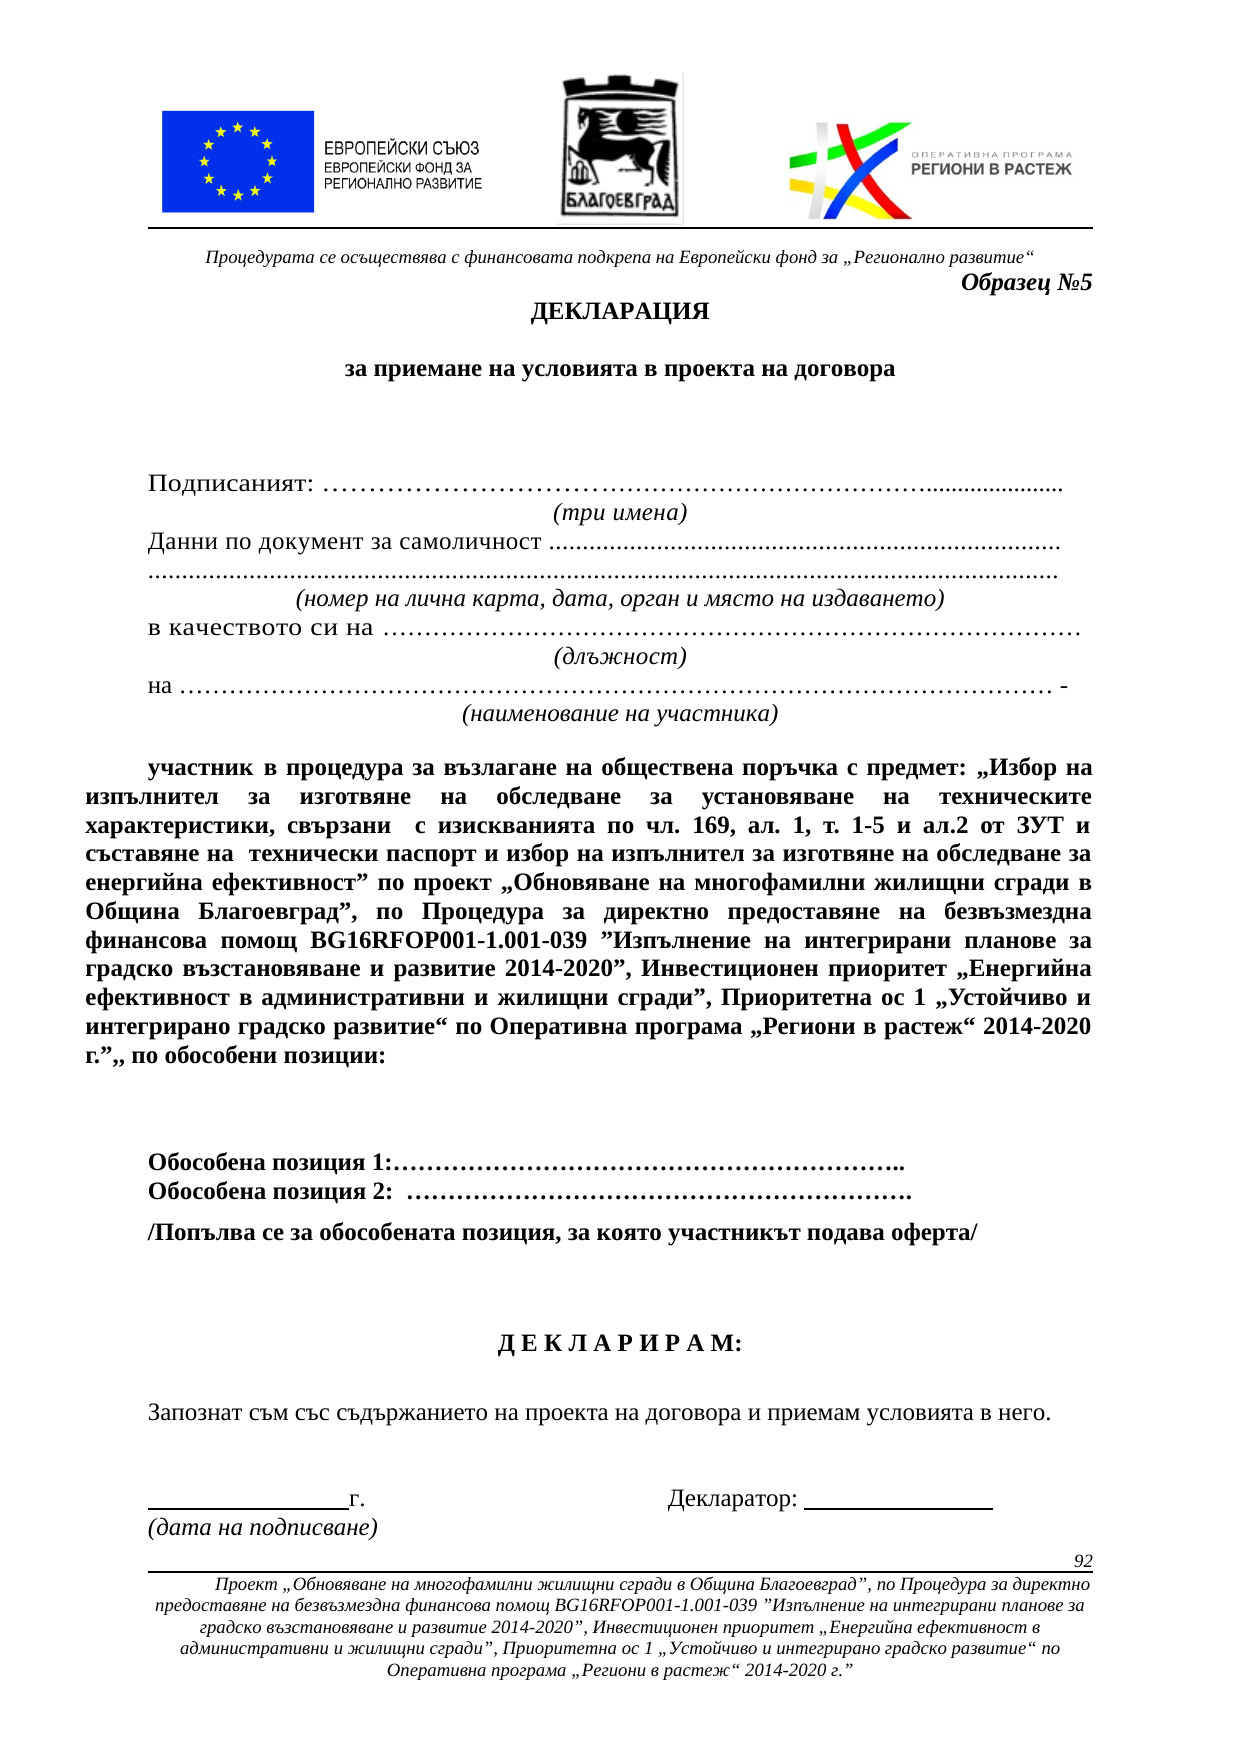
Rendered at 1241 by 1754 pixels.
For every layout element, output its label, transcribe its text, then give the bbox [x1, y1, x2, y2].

text г. Декларатор: [85, 1483, 1093, 1512]
title Обособена позиция 1:…………………………………………………….. [85, 1147, 1093, 1176]
text (номер на лична карта, дата, орган и място на издаването) [85, 583, 1093, 612]
text Данни по документ за самоличност ............................................................................ [85, 526, 1093, 555]
text Д Е К Л А Р И Р А М: [85, 1328, 1093, 1357]
text (три имена) [85, 497, 1093, 526]
text Обособена позиция 2: ……………………………………………………. [85, 1176, 1093, 1205]
title участник в процедура за възлагане на обществена поръчка с предмет: „Избор на изпълнител за изготвяне на обследване за установяване на техническите характеристики, свързани с изискванията по чл. 169, ал. 1, т. 1-5 и ал.2 от ЗУТ и съставяне на технически паспорт и избор на изпълнител за изготвяне на обследване за енергийна ефективност” по проект „Обновяване на многофамилни жилищни сгради в Община Благоевград”, по Процедура за директно предоставяне на безвъзмездна финансова помощ BG16RFOP001-1.001-039 ”Изпълнение на интегрирани планове за градско възстановяване и развитие 2014-2020”, Инвестиционен приоритет „Енергийна ефективност в административни и жилищни сгради”, Приоритетна ос 1 „Устойчиво и интегрирано градско развитие“ по Оперативна програма „Региони в растеж“ 2014-2020 г.”,, по обособени позиции: [85, 752, 1093, 1068]
text Запознат съм със съдържанието на проекта на договора и приемам условията в него. [85, 1397, 1093, 1426]
text за приемане на условията в проекта на договора [85, 353, 1093, 382]
text на …………………………………………………………………………………………… - [85, 670, 1093, 698]
text ....................................................................................................................................... [85, 555, 1093, 583]
picture [147, 99, 510, 226]
text (наименование на участника) [85, 698, 1093, 727]
picture [556, 73, 685, 226]
text Подписаният: ……………………………………………………………...................... [85, 468, 1093, 497]
text в качеството си на ………………………………………………………………………… [85, 612, 1093, 641]
text /Попълва се за обособената позиция, за която участникът подава оферта/ [85, 1217, 1093, 1246]
text (длъжност) [85, 641, 1093, 670]
text Образец №5 [85, 267, 1093, 296]
text ДЕКЛАРАЦИЯ [85, 296, 1093, 325]
picture [774, 115, 1093, 226]
text (дата на подписване) [85, 1512, 1093, 1541]
